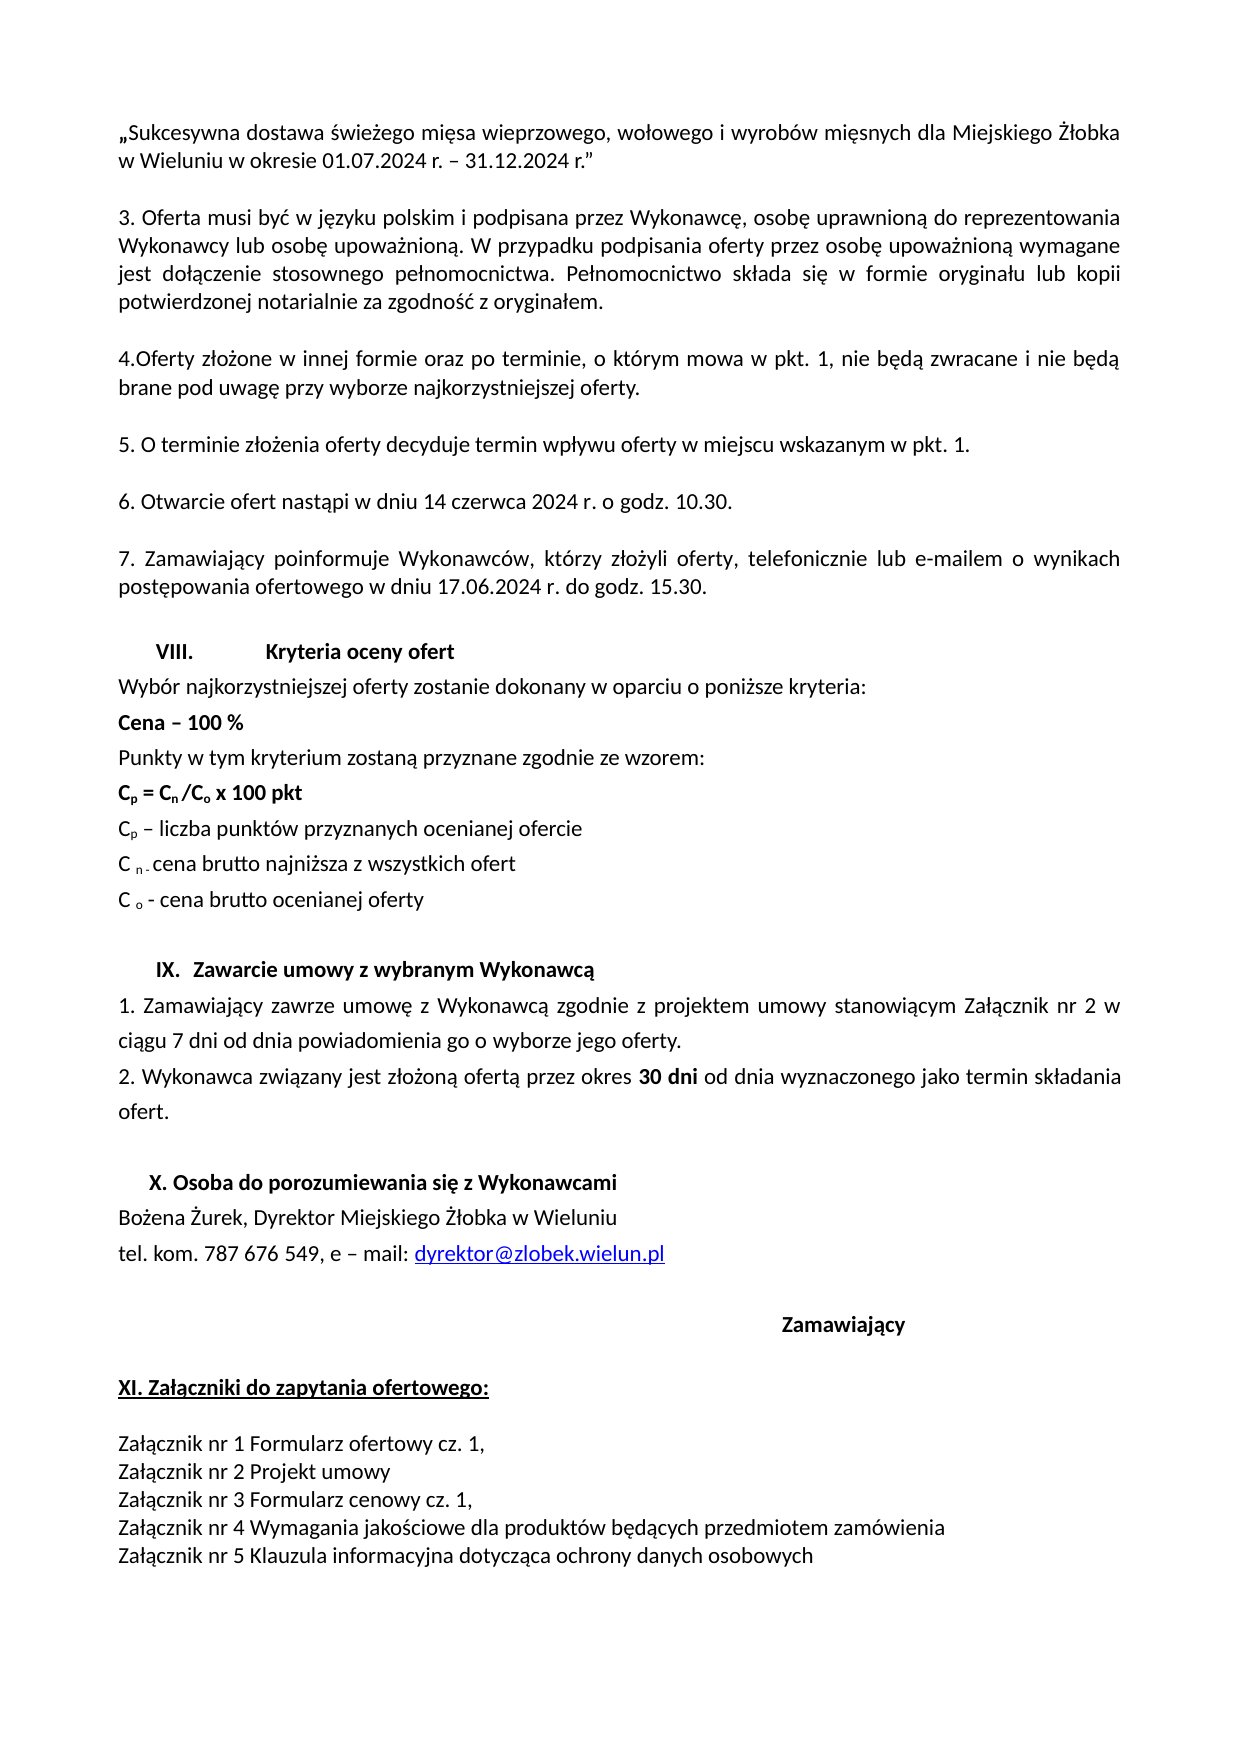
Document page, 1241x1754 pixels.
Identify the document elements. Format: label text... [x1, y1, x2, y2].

text Cp = Cn /Co x 100 pkt [118, 771, 1122, 806]
text 2. Wykonawca związany jest złożoną ofertą przez okres 30 dni od dnia wyznaczonego jako termin składania ofert. [118, 1054, 1122, 1125]
text Cp – liczba punktów przyznanych ocenianej ofercie [118, 806, 1122, 842]
text Wybór najkorzystniejszej oferty zostanie dokonany w oparciu o poniższe kryteria: [118, 665, 1122, 700]
text tel. kom. 787 676 549, e – mail: dyrektor@zlobek.wielun.pl [118, 1231, 1122, 1267]
text Bożena Żurek, Dyrektor Miejskiego Żłobka w Wieluniu [118, 1196, 1122, 1231]
text Załącznik nr 2 Projekt umowy [118, 1457, 1122, 1485]
text C n - cena brutto najniższa z wszystkich ofert [118, 842, 1122, 877]
text Cena – 100 % [118, 700, 1122, 736]
text Zamawiający [118, 1302, 1122, 1338]
text 5. O terminie złożenia oferty decyduje termin wpływu oferty w miejscu wskazanym w pkt. 1. [118, 430, 1122, 458]
text Załącznik nr 3 Formularz cenowy cz. 1, [118, 1485, 1122, 1513]
text Załącznik nr 4 Wymagania jakościowe dla produktów będących przedmiotem zamówienia [118, 1513, 1122, 1541]
text 1. Zamawiający zawrze umowę z Wykonawcą zgodnie z projektem umowy stanowiącym Załącznik nr 2 w ciągu 7 dni od dnia powiadomienia go o wyborze jego oferty. [118, 983, 1122, 1054]
text 7. Zamawiający poinformuje Wykonawców, którzy złożyli oferty, telefonicznie lub e-mailem o wynikach postępowania ofertowego w dniu 17.06.2024 r. do godz. 15.30. [118, 544, 1122, 600]
text Załącznik nr 1 Formularz ofertowy cz. 1, [118, 1429, 1122, 1457]
text „Sukcesywna dostawa świeżego mięsa wieprzowego, wołowego i wyrobów mięsnych dla Miejskiego Żłobka w Wieluniu w okresie 01.07.2024 r. – 31.12.2024 r.” [118, 118, 1122, 174]
text 4.Oferty złożone w innej formie oraz po terminie, o którym mowa w pkt. 1, nie będą zwracane i nie będą brane pod uwagę przy wyborze najkorzystniejszej oferty. [118, 344, 1122, 401]
text 3. Oferta musi być w języku polskim i podpisana przez Wykonawcę, osobę uprawnioną do reprezentowania Wykonawcy lub osobę upoważnioną. W przypadku podpisania oferty przez osobę upoważnioną wymagane jest dołączenie stosownego pełnomocnictwa. Pełnomocnictwo składa się w formie oryginału lub kopii potwierdzonej notarialnie za zgodność z oryginałem. [118, 203, 1122, 315]
text Punkty w tym kryterium zostaną przyznane zgodnie ze wzorem: [118, 736, 1122, 771]
text 6. Otwarcie ofert nastąpi w dniu 14 czerwca 2024 r. o godz. 10.30. [118, 487, 1122, 515]
text C o - cena brutto ocenianej oferty [118, 877, 1122, 913]
text XI. Załączniki do zapytania ofertowego: [118, 1373, 1122, 1401]
text Załącznik nr 5 Klauzula informacyjna dotycząca ochrony danych osobowych [118, 1541, 1122, 1569]
list Kryteria oceny ofert [156, 629, 1122, 665]
list Zawarcie umowy z wybranym Wykonawcą [156, 948, 1122, 983]
text X. Osoba do porozumiewania się z Wykonawcami [118, 1161, 1122, 1196]
